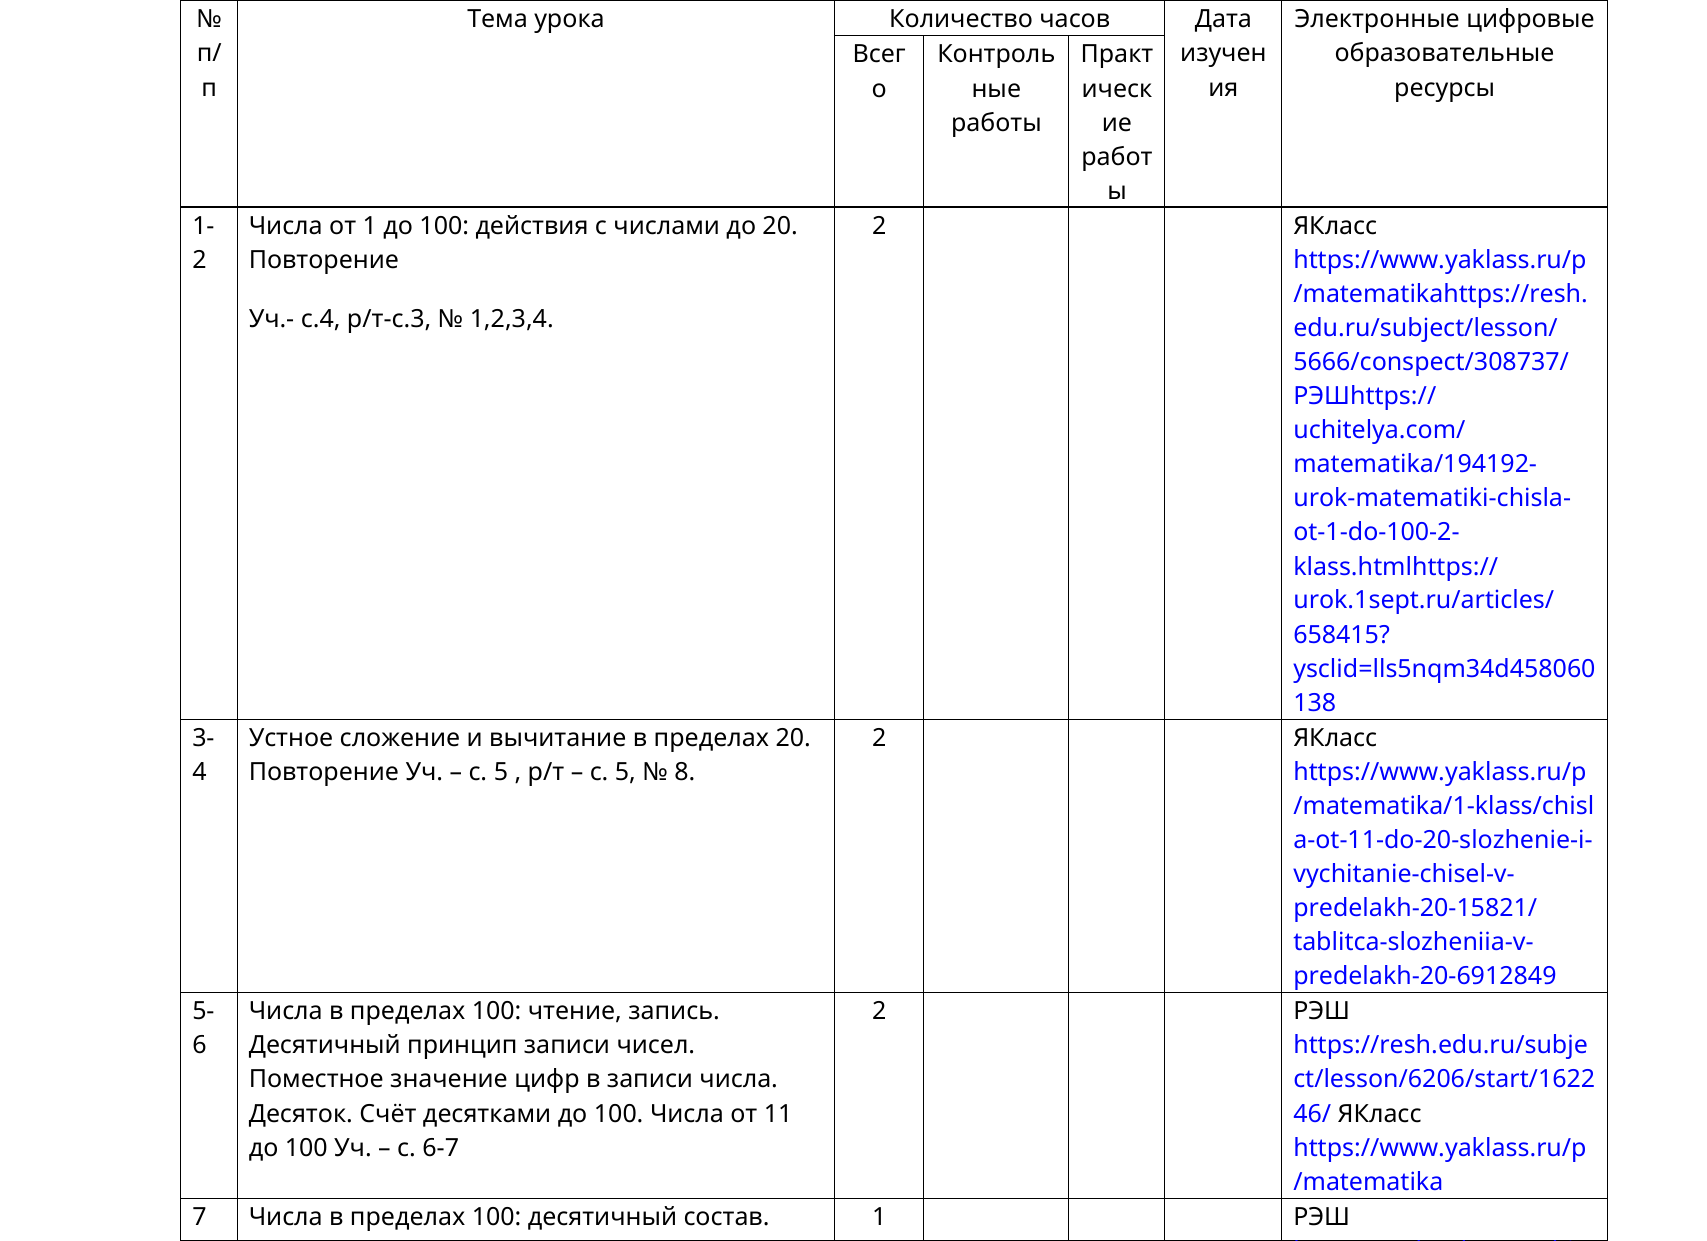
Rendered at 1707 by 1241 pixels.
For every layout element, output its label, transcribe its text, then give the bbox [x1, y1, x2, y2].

table_cell [1165, 720, 1281, 992]
table_header Количество часов [835, 1, 1164, 35]
table_cell 3-4 [181, 720, 237, 992]
table_header № п/п [181, 1, 237, 206]
table_cell Числа в пределах 100: чтение, запись. Десятичный принцип записи чисел. Поместное значение цифр в записи числа. Десяток. Счёт десятками до 100. Числа от 11 до 100 Уч. – с. 6-7 [238, 993, 834, 1197]
table_cell [1165, 208, 1281, 718]
table_cell [924, 720, 1068, 992]
table_cell РЭШ https://resh.edu.ru/subject/lesson/6206/start/162246/ ЯКласс https://www.yaklass.ru/p/matematika [1282, 993, 1607, 1197]
table_cell Всего [835, 36, 923, 206]
table_cell РЭШ https://resh.edu.ru/subject/lesson/6205/train/210497/ ЯКласс https://www.yaklass.ru/p/matematika [1282, 1199, 1607, 1240]
table_header Тема урока [238, 1, 834, 206]
table_cell [924, 208, 1068, 718]
table_cell [1165, 1199, 1281, 1240]
table_cell 7 [181, 1199, 237, 1240]
table_cell Контрольные работы [924, 36, 1068, 206]
table_cell 2 [835, 720, 923, 992]
table_cell 5-6 [181, 993, 237, 1197]
table_cell 2 [835, 993, 923, 1197]
table_header Дата изучения [1165, 1, 1281, 206]
table_cell [1069, 208, 1164, 718]
table_cell Устное сложение и вычитание в пределах 20. Повторение Уч. – с. 5 , р/т – с. 5, № 8. [238, 720, 834, 992]
table_cell Числа от 1 до 100: действия с числами до 20. Повторение Уч.- с.4, р/т-с.3, № 1,2,3,4. [238, 208, 834, 718]
table_cell 1 [835, 1199, 923, 1240]
table_cell [924, 993, 1068, 1197]
table_cell 2 [835, 208, 923, 718]
table_cell ЯКласс https://www.yaklass.ru/p/matematika/1-klass/chisla-ot-11-do-20-slozhenie-i-vychitanie-chisel-v-predelakh-20-15821/tablitca-slozheniia-v-predelakh-20-6912849 [1282, 720, 1607, 992]
table_header Электронные цифровые образовательные ресурсы [1282, 1, 1607, 206]
table_cell [924, 1199, 1068, 1240]
table_cell [1069, 1199, 1164, 1240]
table_cell [1069, 993, 1164, 1197]
table_cell ЯКласс https://www.yaklass.ru/p/matematikahttps://resh.edu.ru/subject/lesson/5666/conspect/308737/РЭШhttps://uchitelya.com/matematika/194192-urok-matematiki-chisla-ot-1-do-100-2-klass.htmlhttps://urok.1sept.ru/articles/658415?ysclid=lls5nqm34d458060138 [1282, 208, 1607, 718]
table_cell Практические работы [1069, 36, 1164, 206]
table_cell [1165, 993, 1281, 1197]
table_cell [1069, 720, 1164, 992]
table_cell 1-2 [181, 208, 237, 718]
table_cell Числа в пределах 100: десятичный состав. Представление числа в виде суммы разрядных слагаемых Уч. – с. 8 р/т -№ 12(с. 7 ) [238, 1199, 834, 1240]
